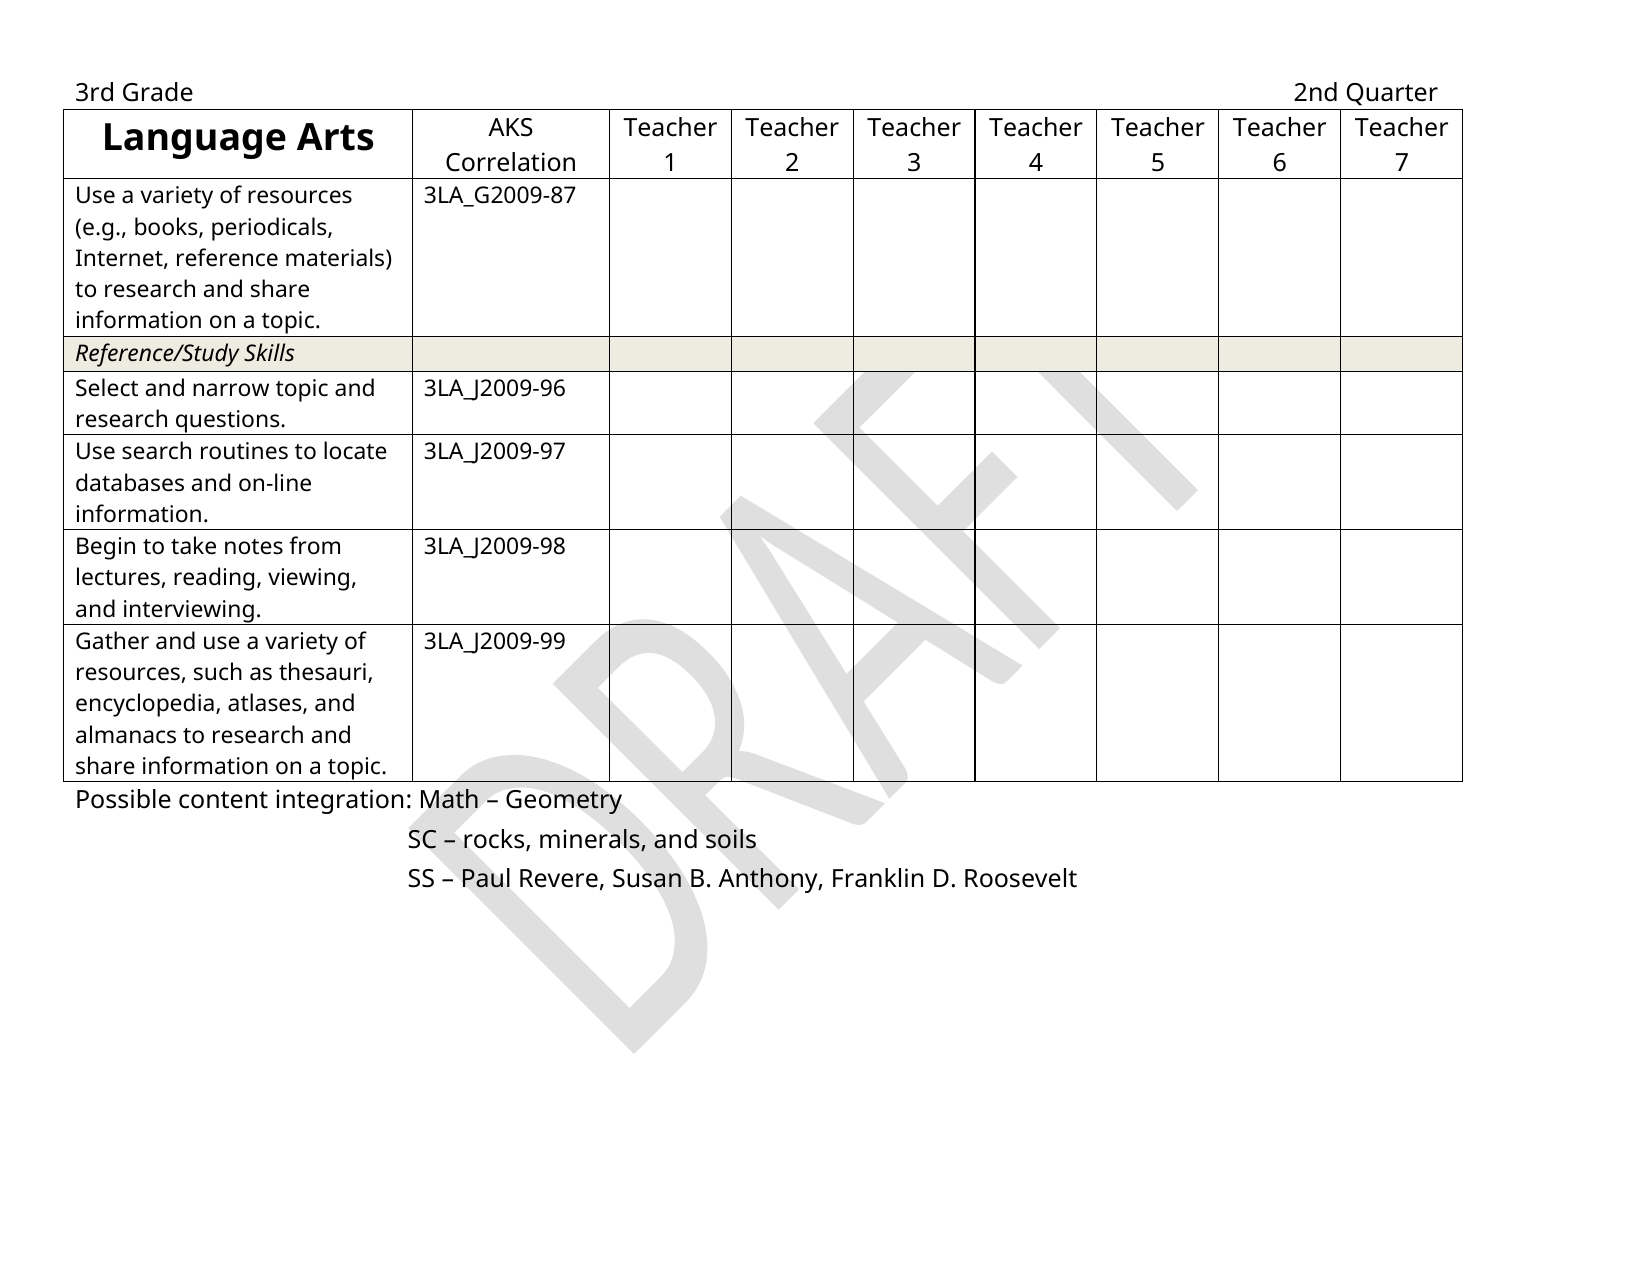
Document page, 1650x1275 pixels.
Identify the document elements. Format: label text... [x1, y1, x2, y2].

table_cell [1219, 625, 1340, 781]
table_cell [1219, 179, 1340, 336]
table_cell [854, 372, 974, 434]
table_cell Gather and use a variety of resources, such as thesauri, encyclopedia, atlases, and almanacs to research and share information on a topic. [64, 625, 412, 781]
table_cell [610, 530, 731, 624]
table_cell AKS Correlation [413, 110, 609, 178]
table_cell Teacher 7 [1341, 110, 1462, 178]
table_cell 3LA_J2009-97 [413, 435, 609, 529]
table_cell [610, 179, 731, 336]
table_cell [976, 435, 1096, 529]
table_cell 3LA_J2009-98 [413, 530, 609, 624]
table_cell [854, 530, 974, 624]
table_cell Reference/Study Skills [64, 337, 412, 371]
table_cell [610, 337, 731, 371]
table_cell [1097, 179, 1218, 336]
table_cell [976, 179, 1096, 336]
table_cell [854, 625, 974, 781]
table_cell [976, 530, 1096, 624]
table_cell Select and narrow topic and research questions. [64, 372, 412, 434]
table_cell [1219, 530, 1340, 624]
text Possible content integration: Math – – rocks, minerals, and soils SS – Paul Revere, Susan B. Anthony, Franklin D. Roosevelt [75, 782, 1575, 894]
table_cell Begin to take notes from lectures, reading, viewing, and interviewing. [64, 530, 412, 624]
table_cell [1341, 530, 1462, 624]
table_cell [1341, 372, 1462, 434]
table_cell [1097, 372, 1218, 434]
table_cell [976, 337, 1096, 371]
table_cell [1097, 337, 1218, 371]
table_cell [1219, 337, 1340, 371]
table_cell [1341, 625, 1462, 781]
table_cell [1341, 337, 1462, 371]
table_cell Teacher 6 [1219, 110, 1340, 178]
table_cell [1097, 625, 1218, 781]
table_cell 3LA_J2009-99 [413, 625, 609, 781]
table_cell Use search routines to locate databases and on-line information. [64, 435, 412, 529]
table_cell [1341, 179, 1462, 336]
table_cell [610, 435, 731, 529]
table_cell [1219, 372, 1340, 434]
table_cell [1219, 435, 1340, 529]
table_cell [732, 372, 853, 434]
table_cell [1097, 530, 1218, 624]
table_cell Language Arts [64, 110, 412, 178]
table_cell Teacher 5 [1097, 110, 1218, 178]
table_cell Teacher 2 [732, 110, 853, 178]
table_cell [976, 372, 1096, 434]
table_cell [732, 337, 853, 371]
table_cell 3LA_J2009-96 [413, 372, 609, 434]
table_cell Teacher 3 [854, 110, 974, 178]
table_cell [1097, 435, 1218, 529]
table_cell Use a variety of resources (e.g., books, periodicals, Internet, reference materials) to research and share information on a topic. [64, 179, 412, 336]
table_cell 3LA_G2009-87 [413, 179, 609, 336]
table_cell [854, 337, 974, 371]
table_cell [610, 372, 731, 434]
table_cell Teacher 4 [976, 110, 1096, 178]
table_cell [413, 337, 609, 371]
table_cell [854, 435, 974, 529]
table_cell [1341, 435, 1462, 529]
table_cell [976, 625, 1096, 781]
table_cell [732, 530, 853, 624]
table_cell [610, 625, 731, 781]
table_cell [732, 435, 853, 529]
table_cell Teacher 1 [610, 110, 731, 178]
table_cell [732, 625, 853, 781]
table_cell [854, 179, 974, 336]
table_cell [732, 179, 853, 336]
